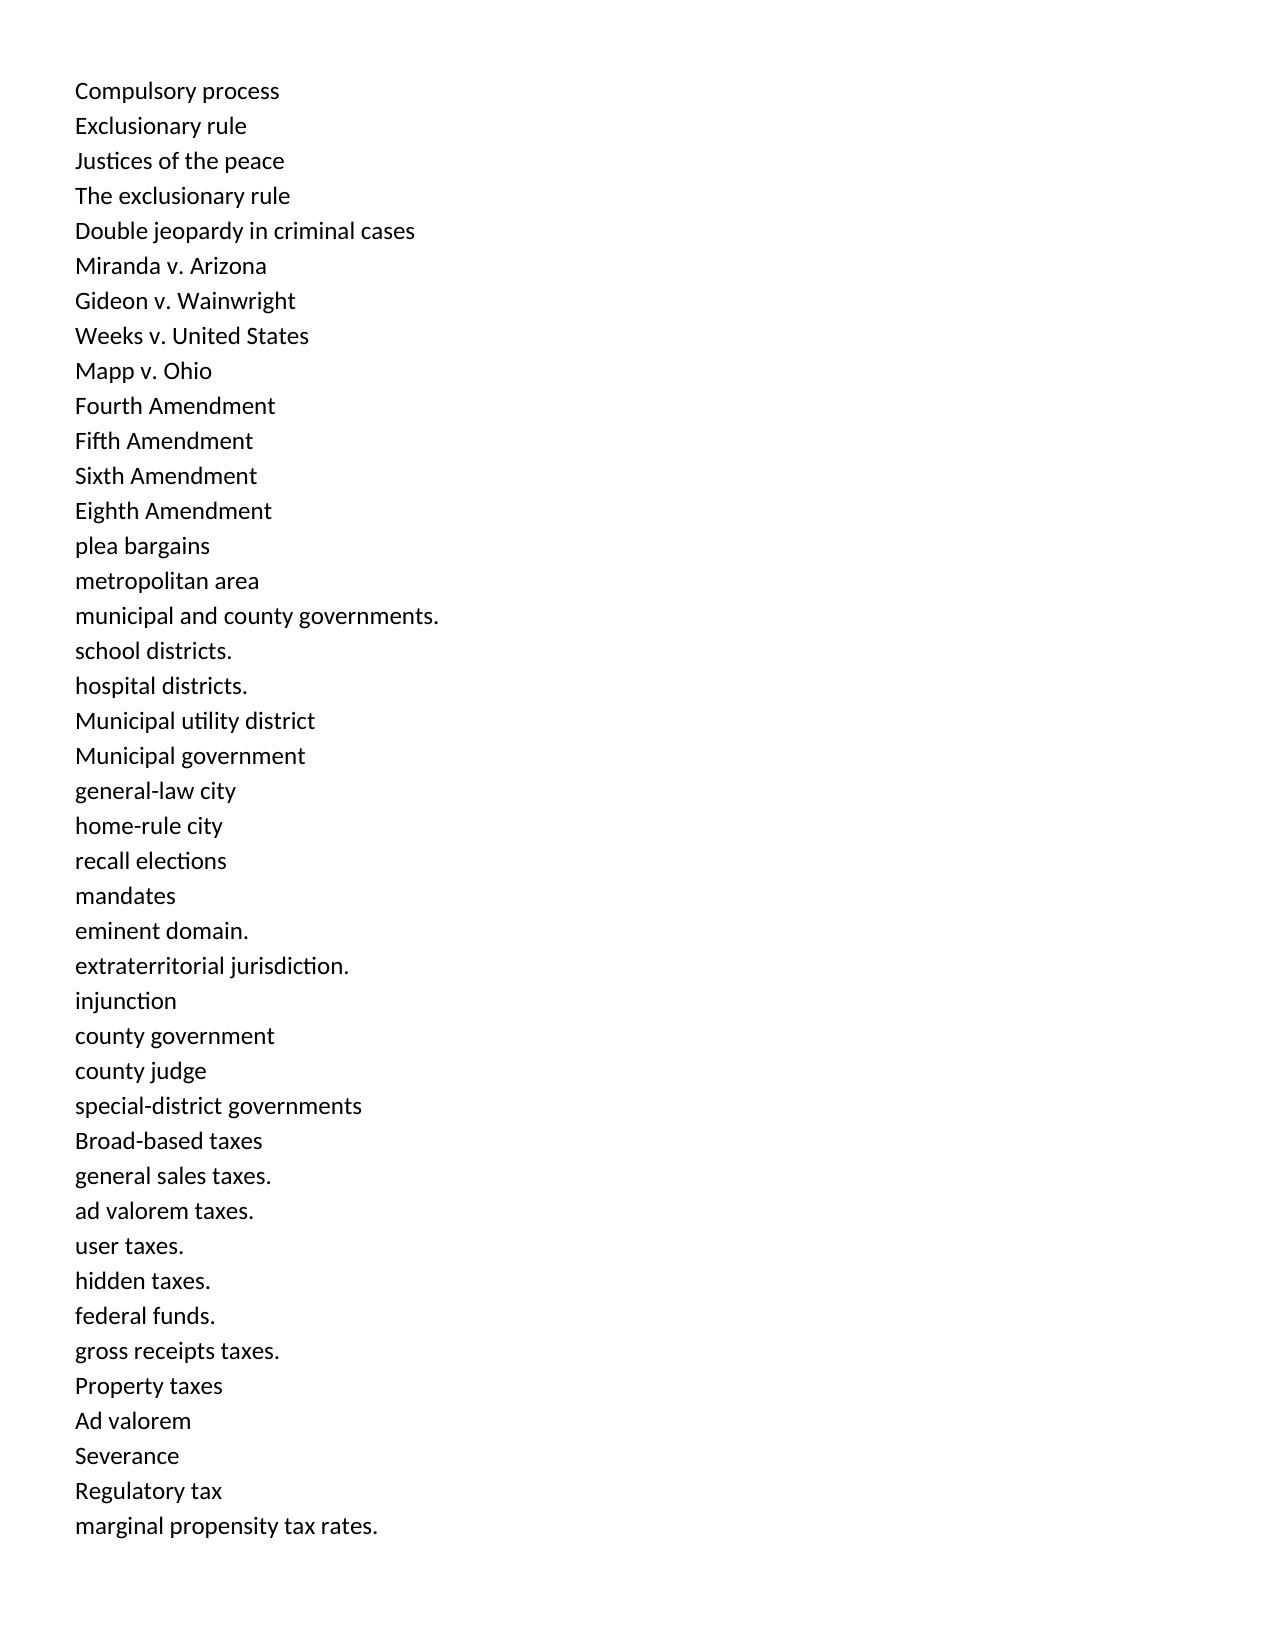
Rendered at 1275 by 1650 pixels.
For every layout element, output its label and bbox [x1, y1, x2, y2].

text [75, 75, 1200, 1541]
